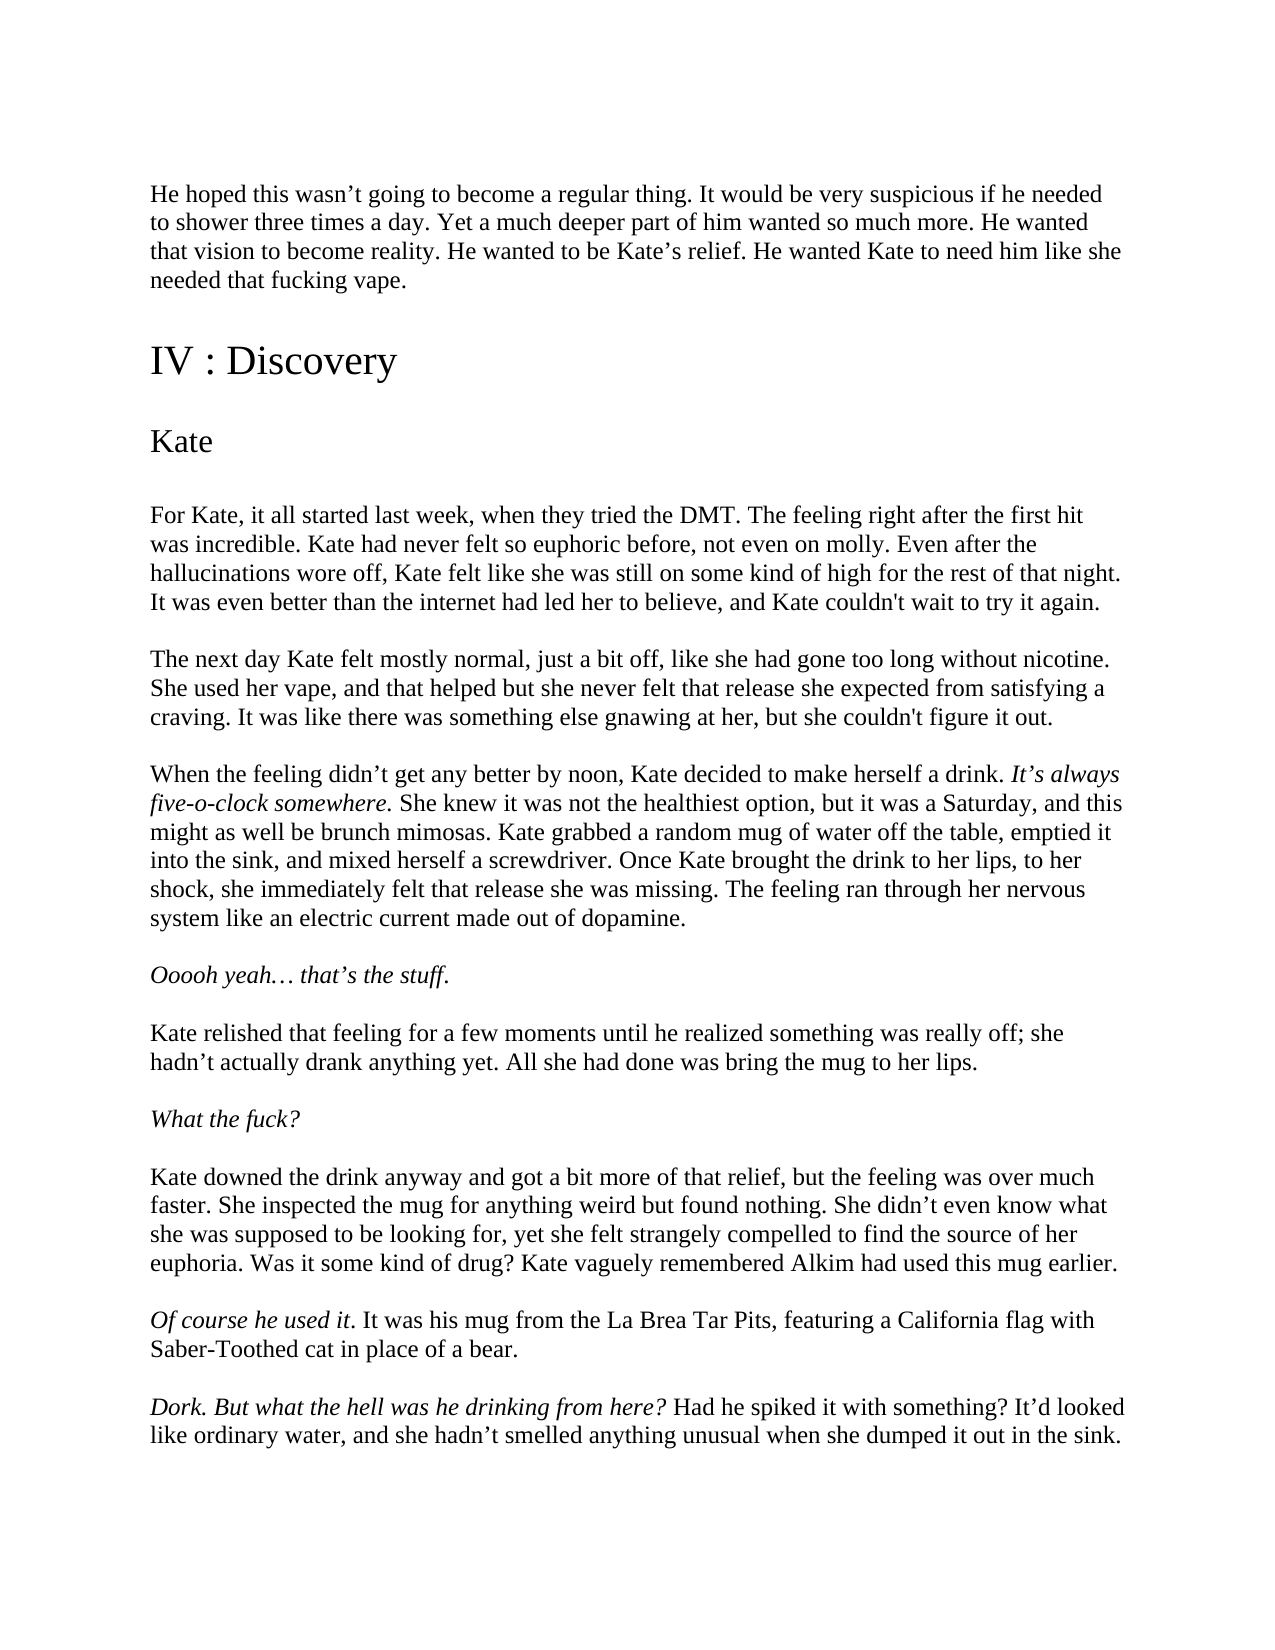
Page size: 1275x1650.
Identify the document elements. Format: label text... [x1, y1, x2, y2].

subtitle Kate [150, 421, 1125, 459]
text For Kate, it all started last week, when they tried the DMT. The feeling right after the first hit was incredible. Kate had never felt so euphoric before, not even on molly. Even after the hallucinations wore off, Kate felt like she was still on some kind of high for the rest of that night. It was even better than the internet had led her to believe, and Kate couldn't wait to try it again. [150, 500, 1125, 615]
text The next day Kate felt mostly normal, just a bit off, like she had gone too long without nicotine. She used her vape, and that helped but she never felt that release she expected from satisfying a craving. It was like there was something else gnawing at her, but she couldn't figure it out. [150, 644, 1125, 730]
subtitle IV : Discovery [150, 335, 1125, 383]
text Kate downed the drink anyway and got a bit more of that relief, but the feeling was over much faster. She inspected the mug for anything weird but found nothing. She didn’t even know what she was supposed to be looking for, yet she felt strangely compelled to find the source of her euphoria. Was it some kind of drug? Kate vaguely remembered Alkim had used this mug earlier. [150, 1162, 1125, 1277]
text When the feeling didn’t get any better by noon, Kate decided to make herself a drink. It’s always five-o-clock somewhere. She knew it was not the healthiest option, but it was a Saturday, and this might as well be brunch mimosas. Kate grabbed a random mug of water off the table, emptied it into the sink, and mixed herself a screwdriver. Once Kate brought the drink to her lips, to her shock, she immediately felt that release she was missing. The feeling ran through her nervous system like an electric current made out of dopamine. [150, 759, 1125, 932]
text What the fuck? [150, 1104, 1125, 1133]
text Dork. But what the hell was he drinking from here? Had he spiked it with something? It’d looked like ordinary water, and she hadn’t smelled anything unusual when she dumped it out in the sink. [150, 1392, 1125, 1449]
text Ooooh yeah… that’s the stuff. [150, 960, 1125, 989]
text Kate relished that feeling for a few moments until he realized something was really off; she hadn’t actually drank anything yet. All she had done was bring the mug to her lips. [150, 1018, 1125, 1075]
text He hoped this wasn’t going to become a regular thing. It would be very suspicious if he needed to shower three times a day. Yet a much deeper part of him wanted so much more. He wanted that vision to become reality. He wanted to be Kate’s relief. He wanted Kate to need him like she needed that fucking vape. [150, 179, 1125, 294]
text Of course he used it. It was his mug from the La Brea Tar Pits, featuring a California flag with Saber-Toothed cat in place of a bear. [150, 1305, 1125, 1363]
